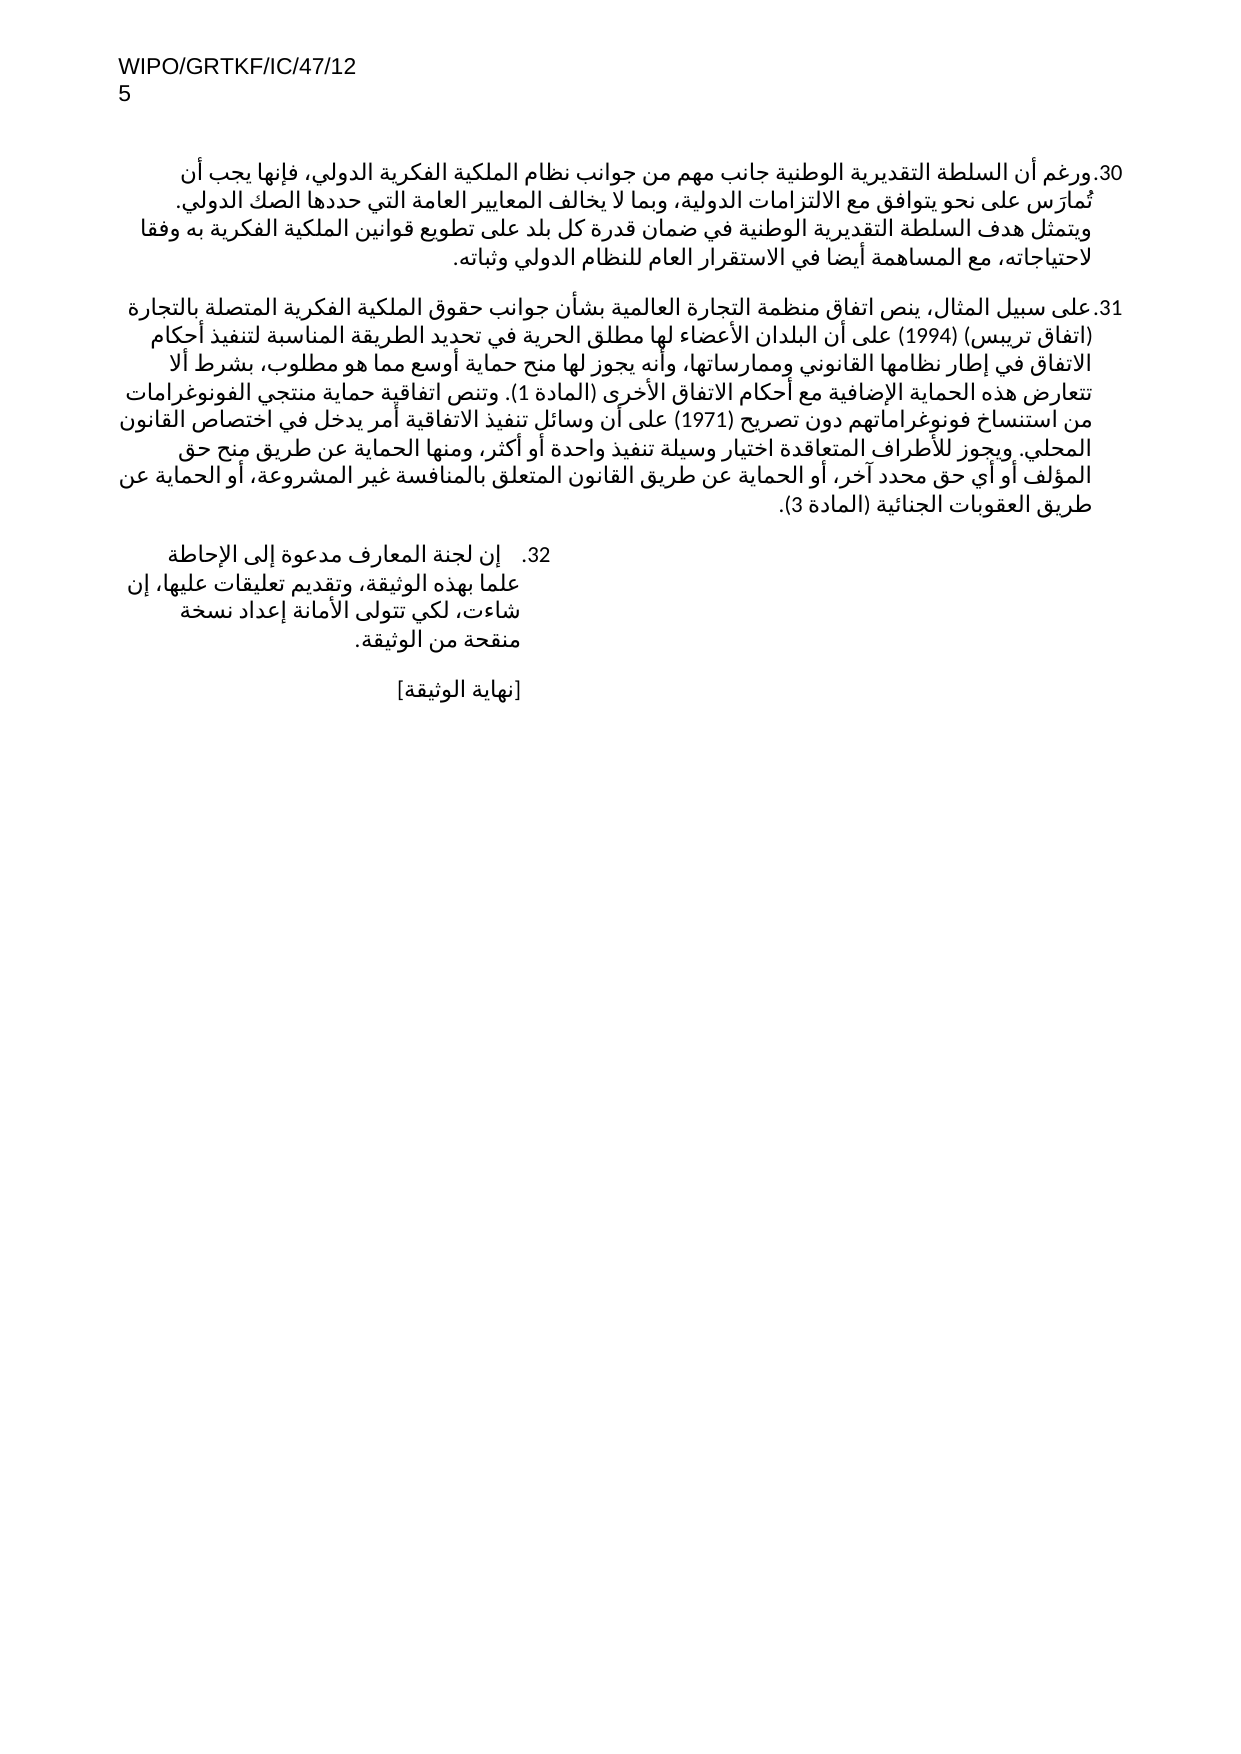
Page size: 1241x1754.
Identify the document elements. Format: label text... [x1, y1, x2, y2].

list إن لجنة المعارف مدعوة إلى الإحاطة علما بهذه الوثيقة، وتقديم تعليقات عليها، إن شاءت، لكي تتولى الأمانة إعداد نسخة منقحة من الوثيقة. [118, 541, 521, 653]
list ورغم أن السلطة التقديرية الوطنية جانب مهم من جوانب نظام الملكية الفكرية الدولي، فإنها يجب أن تُمارَس على نحو يتوافق مع الالتزامات الدولية، وبما لا يخالف المعايير العامة التي حددها الصك الدولي. ويتمثل هدف السلطة التقديرية الوطنية في ضمان قدرة كل بلد على تطويع قوانين الملكية الفكرية به وفقا لاحتياجاته، مع المساهمة أيضا في الاستقرار العام للنظام الدولي وثباته. [118, 158, 1093, 271]
list على سبيل المثال، ينص اتفاق منظمة التجارة العالمية بشأن جوانب حقوق الملكية الفكرية المتصلة بالتجارة (اتفاق تريبس) (1994) على أن البلدان الأعضاء لها مطلق الحرية في تحديد الطريقة المناسبة لتنفيذ أحكام الاتفاق في إطار نظامها القانوني وممارساتها، وأنه يجوز لها منح حماية أوسع مما هو مطلوب، بشرط ألا تتعارض هذه الحماية الإضافية مع أحكام الاتفاق الأخرى (المادة 1). وتنص اتفاقية حماية منتجي الفونوغرامات من استنساخ فونوغراماتهم دون تصريح (1971) على أن وسائل تنفيذ الاتفاقية أمر يدخل في اختصاص القانون المحلي. ويجوز للأطراف المتعاقدة اختيار وسيلة تنفيذ واحدة أو أكثر، ومنها الحماية عن طريق منح حق المؤلف أو أي حق محدد آخر، أو الحماية عن طريق القانون المتعلق بالمنافسة غير المشروعة، أو الحماية عن طريق العقوبات الجنائية (المادة 3). [118, 293, 1093, 518]
text [نهاية الوثيقة] [118, 676, 521, 704]
